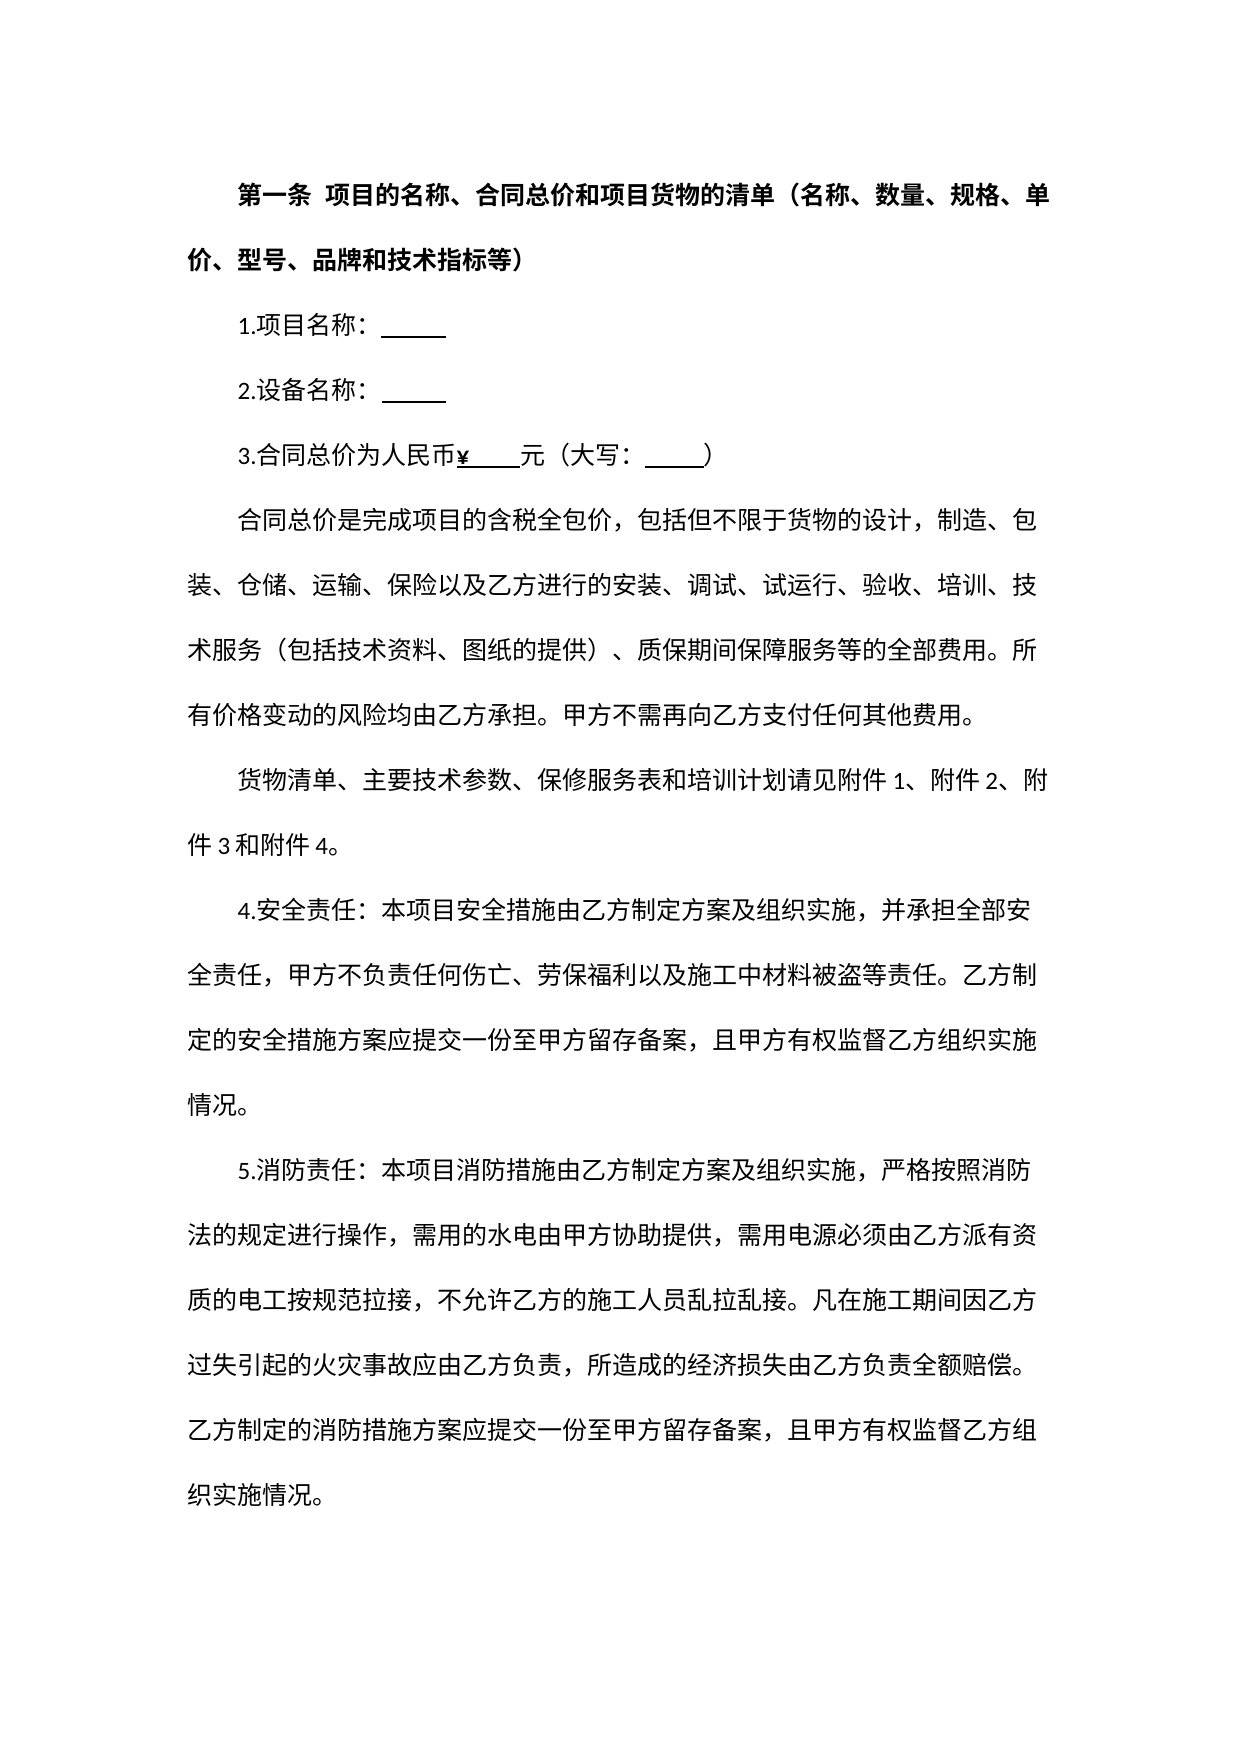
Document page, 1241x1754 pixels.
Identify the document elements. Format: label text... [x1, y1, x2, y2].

text 4.安全责任：本项目安全措施由乙方制定方案及组织实施，并承担全部安全责任，甲方不负责任何伤亡、劳保福利以及施工中材料被盗等责任。乙方制定的安全措施方案应提交一份至甲方留存备案，且甲方有权监督乙方组织实施情况。 [187, 877, 1053, 1137]
text 货物清单、主要技术参数、保修服务表和培训计划请见附件1、附件2、附件3和附件4。 [187, 747, 1053, 877]
text 3.合同总价为人民币¥ 元（大写： ） [187, 422, 1053, 487]
text 第一条 项目的名称、合同总价和项目货物的清单（名称、数量、规格、单价、型号、品牌和技术指标等） [187, 162, 1053, 292]
text 合同总价是完成项目的含税全包价，包括但不限于货物的设计，制造、包装、仓储、运输、保险以及乙方进行的安装、调试、试运行、验收、培训、技术服务（包括技术资料、图纸的提供）、质保期间保障服务等的全部费用。所有价格变动的风险均由乙方承担。甲方不需再向乙方支付任何其他费用。 [187, 487, 1053, 747]
text 1.项目名称： [187, 292, 1053, 357]
text 5.消防责任：本项目消防措施由乙方制定方案及组织实施，严格按照消防法的规定进行操作，需用的水电由甲方协助提供，需用电源必须由乙方派有资质的电工按规范拉接，不允许乙方的施工人员乱拉乱接。凡在施工期间因乙方过失引起的火灾事故应由乙方负责，所造成的经济损失由乙方负责全额赔偿。乙方制定的消防措施方案应提交一份至甲方留存备案，且甲方有权监督乙方组织实施情况。 [187, 1137, 1053, 1527]
text 2.设备名称： [187, 357, 1053, 422]
